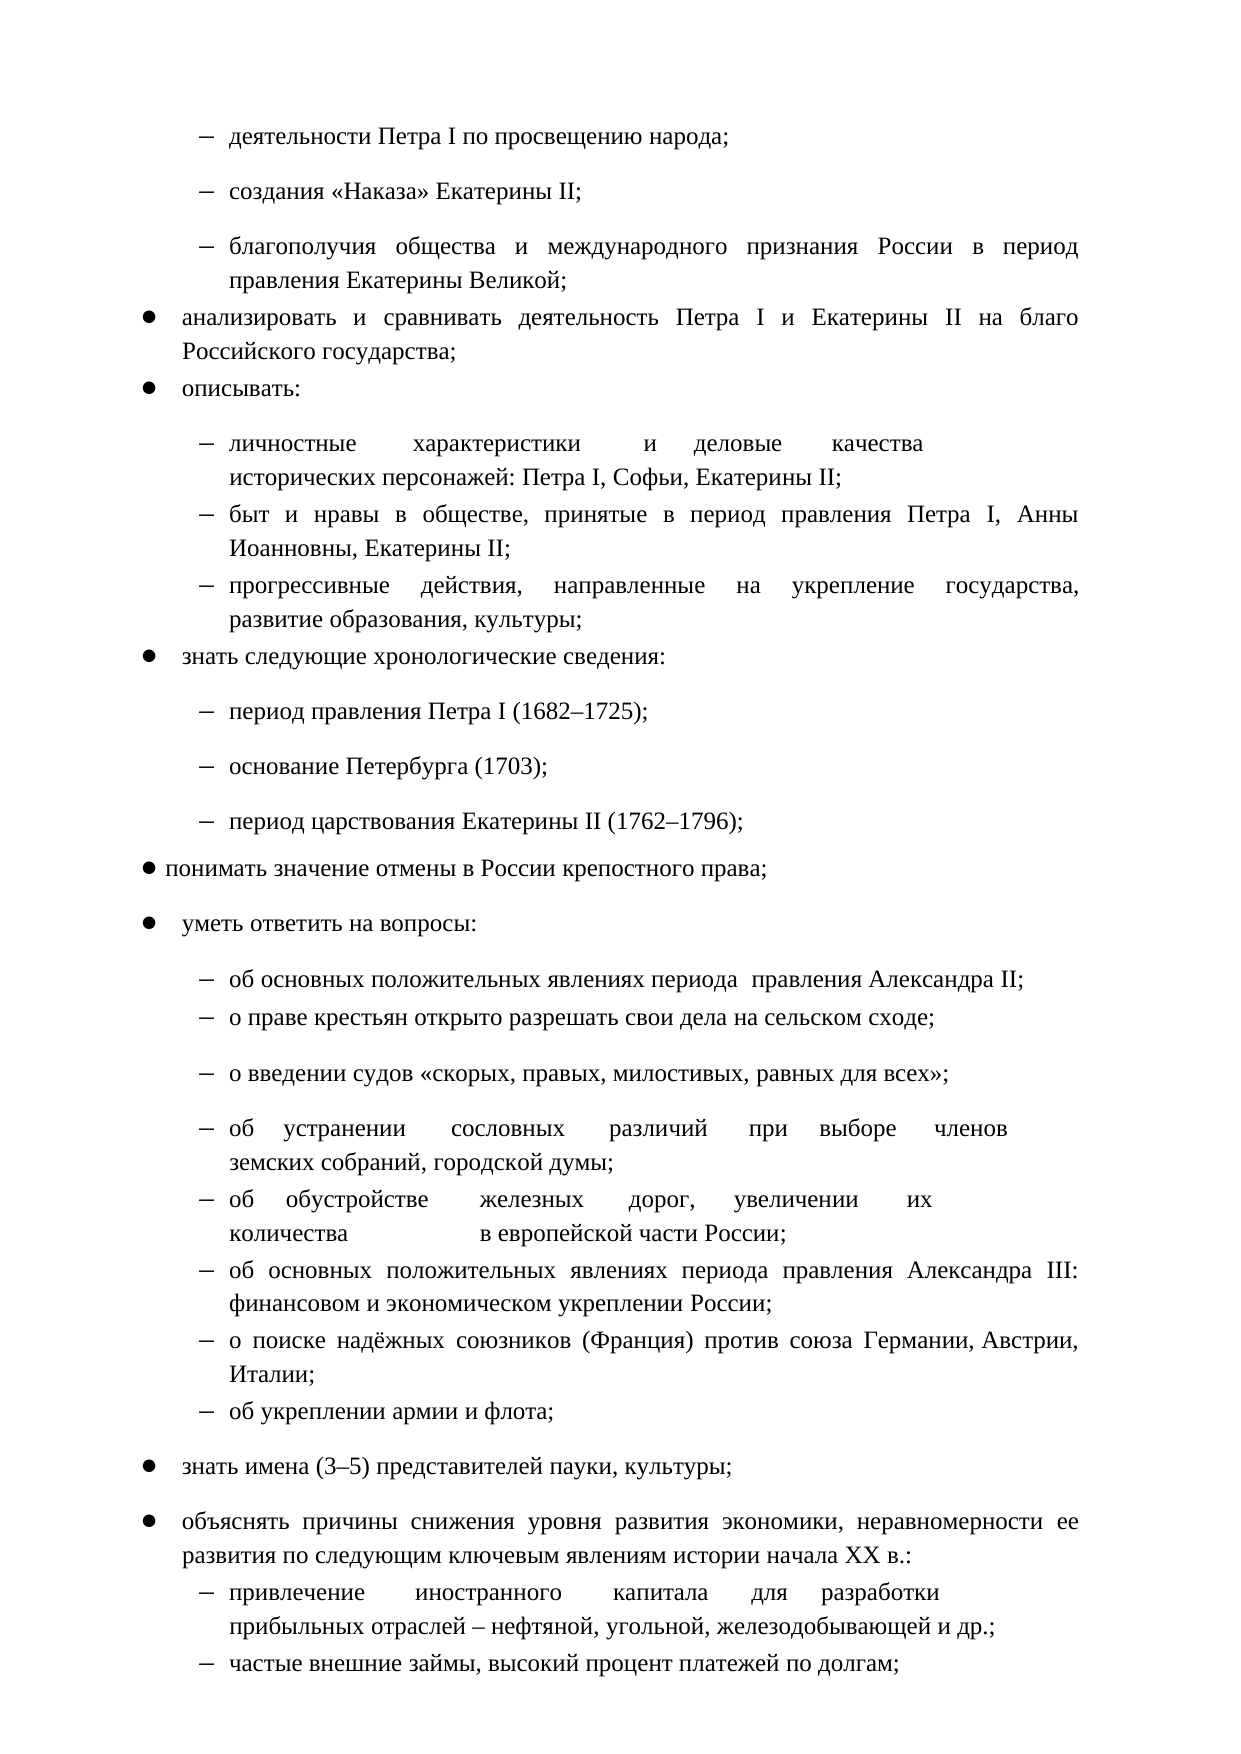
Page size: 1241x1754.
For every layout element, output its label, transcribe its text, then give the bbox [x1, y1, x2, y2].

list знать следующие хронологические сведения: [140, 637, 1107, 671]
list о введении судов «скорых, правых, милостивых, равных для всех»; [199, 1054, 1107, 1087]
list об основных положительных явлениях периода правления Александра II; [199, 960, 1079, 993]
list основание Петербурга (1703); [199, 747, 1107, 781]
list описывать: [140, 369, 1107, 403]
list об обустройстве железных дорог, увеличении их количества в европейской части России; [199, 1180, 1079, 1246]
list создания «Наказа» Екатерины II; [199, 172, 1107, 206]
list привлечение иностранного капитала для разработки прибыльных отраслей – нефтяной, угольной, железодобывающей и др.; [199, 1573, 1079, 1640]
list о праве крестьян открыто разрешать свои дела на сельском сходе; [199, 998, 1107, 1032]
list уметь ответить на вопросы: [140, 904, 1107, 938]
list об устранении сословных различий при выборе членов земских собраний, городской думы; [199, 1109, 1079, 1176]
list понимать значение отмены в России крепостного права; [140, 849, 1107, 882]
list быт и нравы в обществе, принятые в период правления Петра I, Анны Иоанновны, Екатерины II; [199, 495, 1079, 562]
list личностные характеристики и деловые качества исторических персонажей: Петра I, Софьи, Екатерины II; [199, 424, 1079, 491]
list знать имена (3–5) представителей пауки, культуры; [140, 1447, 1107, 1481]
list объяснять причины снижения уровня развития экономики, неравномерности ее развития по следующим ключевым явлениям истории начала XX в.: [140, 1502, 1079, 1569]
list период царствования Екатерины II (1762–1796); [199, 802, 1107, 836]
list период правления Петра I (1682–1725); [199, 692, 1107, 725]
list прогрессивные действия, направленные на укрепление государства, развитие образования, культуры; [199, 566, 1079, 633]
list об основных положительных явлениях периода правления Александра III: финансовом и экономическом укреплении России; [199, 1251, 1079, 1317]
list частые внешние займы, высокий процент платежей по долгам; [199, 1644, 1107, 1678]
list благополучия общества и международного признания России в период правления Екатерины Великой; [199, 227, 1079, 294]
list анализировать и сравнивать деятельность Петра I и Екатерины II на благо Российского государства; [140, 298, 1079, 365]
list о поиске надёжных союзников (Франция) против союза Германии, Австрии, Италии; [199, 1322, 1079, 1388]
list об укреплении армии и флота; [199, 1392, 1107, 1426]
list деятельности Петра I по просвещению народа; [199, 117, 1107, 151]
